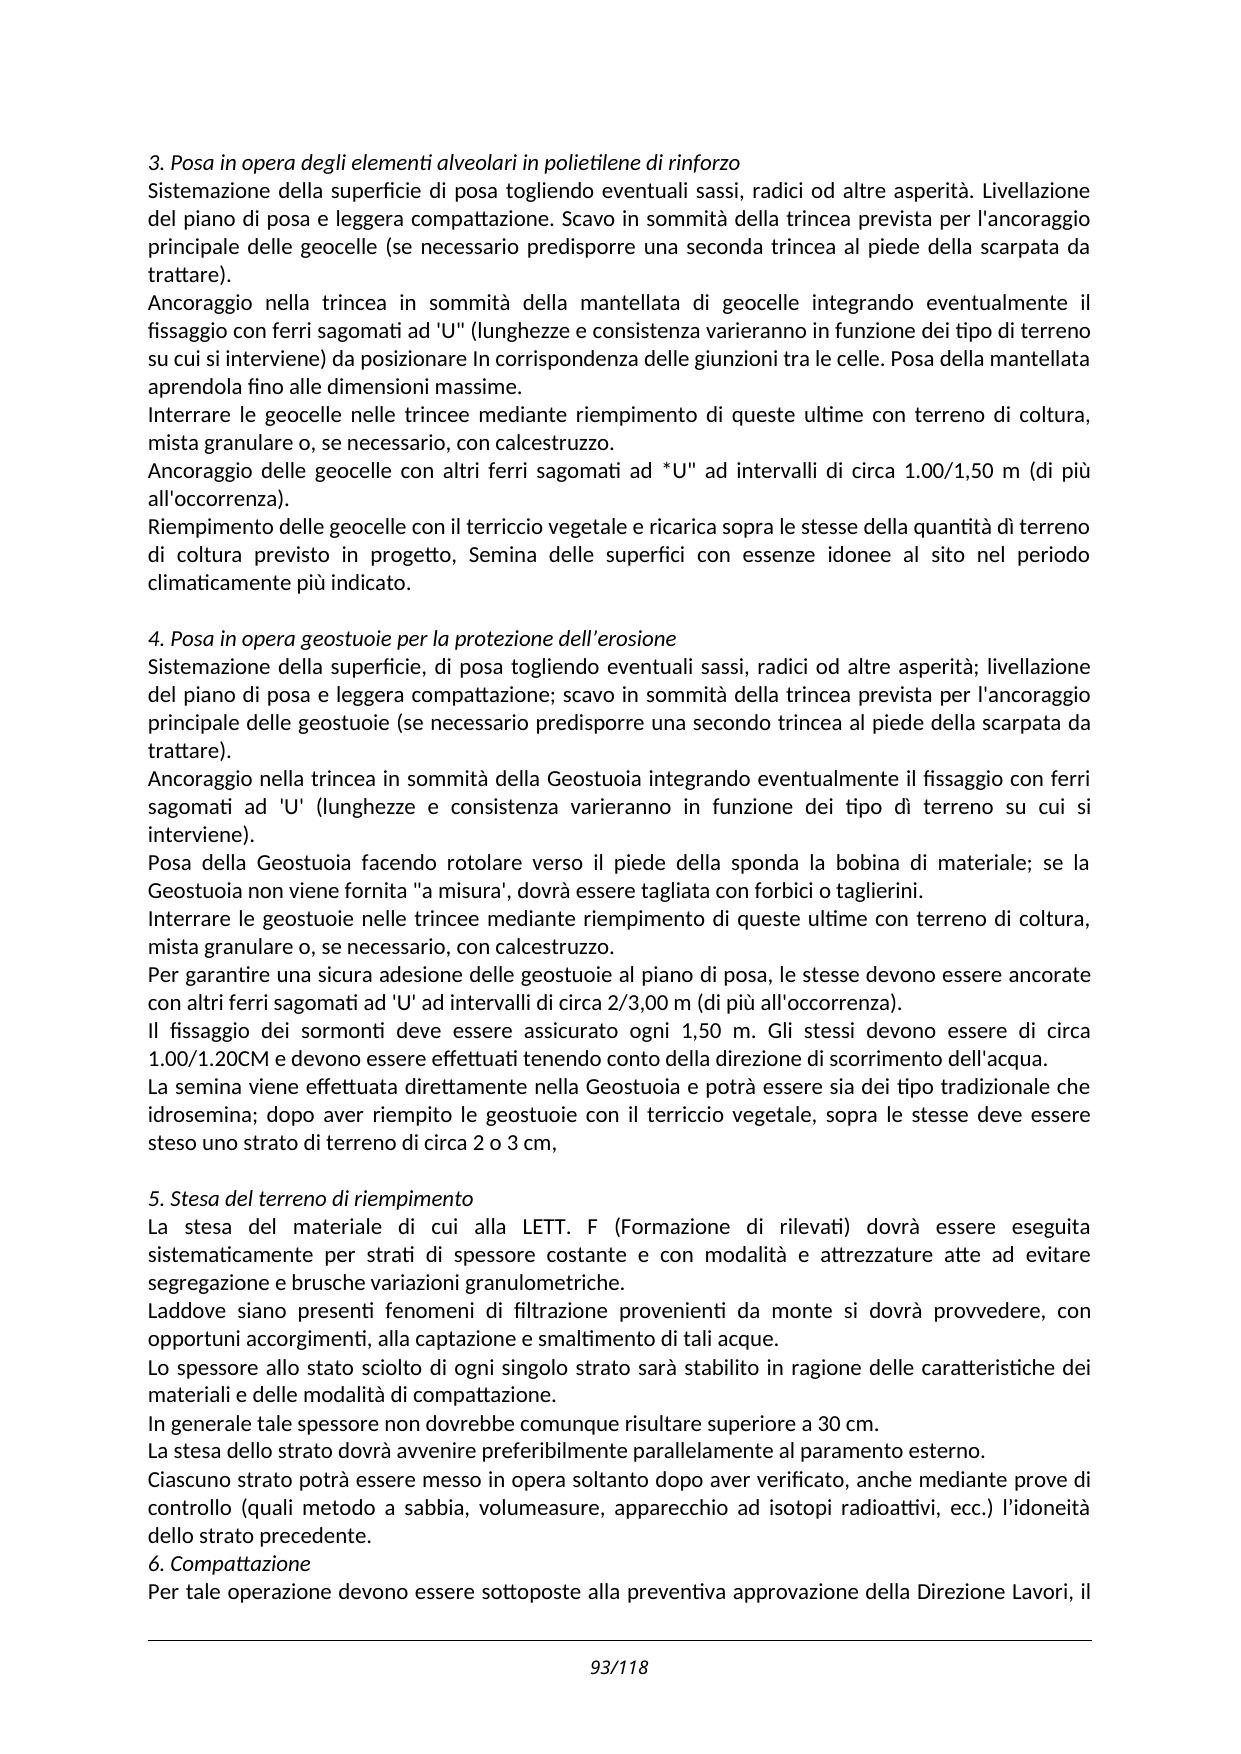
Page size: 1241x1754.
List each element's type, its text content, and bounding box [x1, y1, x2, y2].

text Lo spessore allo stato sciolto di ogni singolo strato sarà stabilito in ragione delle caratteristiche dei materiali e delle modalità di compattazione. [148, 1353, 1093, 1409]
text Posa della Geostuoia facendo rotolare verso il piede della sponda la bobina di materiale; se la Geostuoia non viene fornita "a misura', dovrà essere tagliata con forbici o taglierini. [148, 848, 1093, 904]
text 5. Stesa del terreno di riempimento [148, 1184, 1093, 1212]
text Ciascuno strato potrà essere messo in opera soltanto dopo aver verificato, anche mediante prove di controllo (quali metodo a sabbia, volumeasure, apparecchio ad isotopi radioattivi, ecc.) l’idoneità dello strato precedente. [148, 1465, 1093, 1549]
text Sistemazione della superficie di posa togliendo eventuali sassi, radici od altre asperità. Livellazione del piano di posa e leggera compattazione. Scavo in sommità della trincea prevista per l'ancoraggio principale delle geocelle (se necessario predisporre una seconda trincea al piede della scarpata da trattare). [148, 176, 1093, 288]
text La semina viene effettuata direttamente nella Geostuoia e potrà essere sia dei tipo tradizionale che idrosemina; dopo aver riempito le geostuoie con il terriccio vegetale, sopra le stesse deve essere steso uno strato di terreno di circa 2 o 3 cm, [148, 1072, 1093, 1156]
text Il fissaggio dei sormonti deve essere assicurato ogni 1,50 m. Gli stessi devono essere di circa 1.00/1.20CM e devono essere effettuati tenendo conto della direzione di scorrimento dell'acqua. [148, 1016, 1093, 1072]
text Ancoraggio nella trincea in sommità della Geostuoia integrando eventualmente il fissaggio con ferri sagomati ad 'U' (lunghezze e consistenza varieranno in funzione dei tipo dì terreno su cui si interviene). [148, 764, 1093, 848]
text In generale tale spessore non dovrebbe comunque risultare superiore a 30 cm. [148, 1409, 1093, 1437]
text Ancoraggio delle geocelle con altri ferri sagomati ad *U" ad intervalli di circa 1.00/1,50 m (di più all'occorrenza). [148, 456, 1093, 512]
text Per garantire una sicura adesione delle geostuoie al piano di posa, le stesse devono essere ancorate con altri ferri sagomati ad 'U' ad intervalli di circa 2/3,00 m (di più all'occorrenza). [148, 960, 1093, 1016]
text 6. Compattazione [148, 1549, 1093, 1577]
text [148, 1577, 1093, 1605]
text Riempimento delle geocelle con il terriccio vegetale e ricarica sopra le stesse della quantità dì terreno di coltura previsto in progetto, Semina delle superfici con essenze idonee al sito nel periodo climaticamente più indicato. [148, 512, 1093, 596]
text Interrare le geocelle nelle trincee mediante riempimento di queste ultime con terreno di coltura, mista granulare o, se necessario, con calcestruzzo. [148, 400, 1093, 456]
text Interrare le geostuoie nelle trincee mediante riempimento di queste ultime con terreno di coltura, mista granulare o, se necessario, con calcestruzzo. [148, 904, 1093, 960]
text La stesa dello strato dovrà avvenire preferibilmente parallelamente al paramento esterno. [148, 1437, 1093, 1465]
text 4. Posa in opera geostuoie per la protezione dell’erosione [148, 624, 1093, 652]
text 3. Posa in opera degli elementi alveolari in polietilene di rinforzo [148, 148, 1093, 176]
text Ancoraggio nella trincea in sommità della mantellata di geocelle integrando eventualmente il fissaggio con ferri sagomati ad 'U" (lunghezze e consistenza varieranno in funzione dei tipo di terreno su cui si interviene) da posizionare In corrispondenza delle giunzioni tra le celle. Posa della mantellata aprendola fino alle dimensioni massime. [148, 288, 1093, 400]
text Sistemazione della superficie, di posa togliendo eventuali sassi, radici od altre asperità; livellazione del piano di posa e leggera compattazione; scavo in sommità della trincea prevista per l'ancoraggio principale delle geostuoie (se necessario predisporre una secondo trincea al piede della scarpata da trattare). [148, 652, 1093, 764]
text La stesa del materiale di cui alla LETT. F (Formazione di rilevati) dovrà essere eseguita sistematicamente per strati di spessore costante e con modalità e attrezzature atte ad evitare segregazione e brusche variazioni granulometriche. [148, 1212, 1093, 1297]
text Laddove siano presenti fenomeni di filtrazione provenienti da monte si dovrà provvedere, con opportuni accorgimenti, alla captazione e smaltimento di tali acque. [148, 1297, 1093, 1353]
